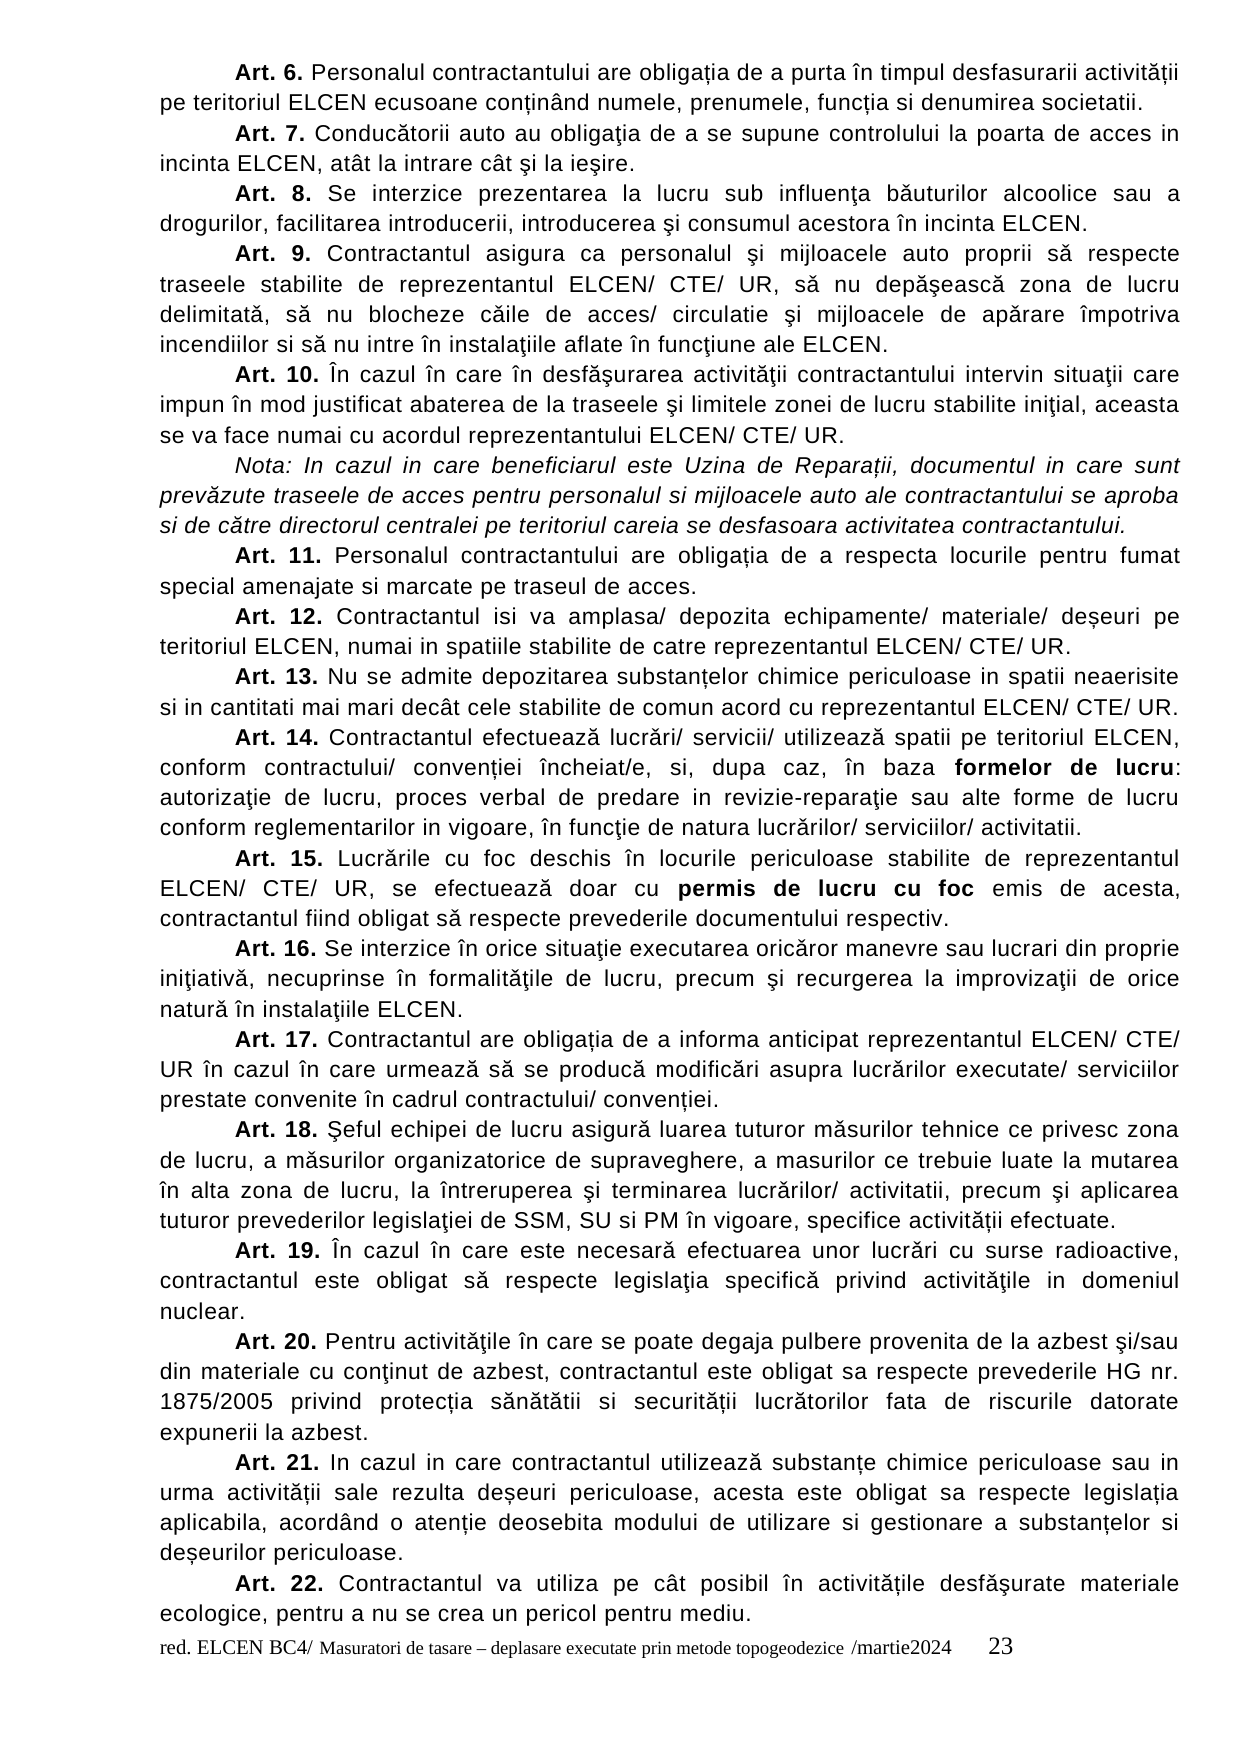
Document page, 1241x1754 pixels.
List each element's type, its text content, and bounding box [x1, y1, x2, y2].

text Art. 17. Contractantul are obligația de a informa anticipat reprezentantul ELCEN/ CTE/ UR în cazul în care urmează să se producă modificări asupra lucrǎrilor executate/ serviciilor prestate convenite în cadrul contractului/ convenției. [159, 1026, 1181, 1112]
text Art. 13. Nu se admite depozitarea substanțelor chimice periculoase in spatii neaerisite si in cantitati mai mari decât cele stabilite de comun acord cu reprezentantul ELCEN/ CTE/ UR. [159, 663, 1181, 720]
text Art. 9. Contractantul asigura ca personalul şi mijloacele auto proprii sǎ respecte traseele stabilite de reprezentantul ELCEN/ CTE/ UR, sǎ nu depăşească zona de lucru delimitatǎ, să nu blocheze cǎile de acces/ circulatie şi mijloacele de apǎrare împotriva incendiilor si să nu intre în instalaţiile aflate în funcţiune ale ELCEN. [159, 240, 1181, 357]
text Nota: In cazul in care beneficiarul este Uzina de Reparații, documentul in care sunt prevăzute traseele de acces pentru personalul si mijloacele auto ale contractantului se aproba si de către directorul centralei pe teritoriul careia se desfasoara activitatea contractantului. [159, 452, 1181, 538]
text Art. 6. Personalul contractantului are obligația de a purta în timpul desfasurarii activității pe teritoriul ELCEN ecusoane conținând numele, prenumele, funcția si denumirea societatii. [159, 59, 1181, 116]
text Art. 16. Se interzice în orice situaţie executarea oricǎror manevre sau lucrari din proprie iniţiativǎ, necuprinse în formalitǎţile de lucru, precum şi recurgerea la improvizaţii de orice naturǎ în instalaţiile ELCEN. [159, 935, 1181, 1022]
text Art. 11. Personalul contractantului are obligația de a respecta locurile pentru fumat special amenajate si marcate pe traseul de acces. [159, 542, 1181, 599]
text Art. 12. Contractantul isi va amplasa/ depozita echipamente/ materiale/ deșeuri pe teritoriul ELCEN, numai in spatiile stabilite de catre reprezentantul ELCEN/ CTE/ UR. [159, 603, 1181, 659]
text Art. 19. În cazul în care este necesarǎ efectuarea unor lucrǎri cu surse radioactive, contractantul este obligat sǎ respecte legislaţia specificǎ privind activitǎţile in domeniul nuclear. [159, 1237, 1181, 1324]
text Art. 7. Conducătorii auto au obligaţia de a se supune controlului la poarta de acces in incinta ELCEN, atât la intrare cât şi la ieşire. [159, 119, 1181, 176]
text Art. 8. Se interzice prezentarea la lucru sub influenţa bǎuturilor alcoolice sau a drogurilor, facilitarea introducerii, introducerea şi consumul acestora în incinta ELCEN. [159, 180, 1181, 236]
text Art. 10. În cazul în care în desfăşurarea activităţii contractantului intervin situaţii care impun în mod justificat abaterea de la traseele şi limitele zonei de lucru stabilite iniţial, aceasta se va face numai cu acordul reprezentantului ELCEN/ CTE/ UR. [159, 361, 1181, 448]
text Art. 14. Contractantul efectuează lucrǎri/ servicii/ utilizează spatii pe teritoriul ELCEN, conform contractului/ convenției încheiat/e, si, dupa caz, în baza formelor de lucru: autorizaţie de lucru, proces verbal de predare in revizie-reparaţie sau alte forme de lucru conform reglementarilor in vigoare, în funcţie de natura lucrǎrilor/ serviciilor/ activitatii. [159, 724, 1181, 841]
text Art. 20. Pentru activitǎţile în care se poate degaja pulbere provenita de la azbest şi/sau din materiale cu conţinut de azbest, contractantul este obligat sa respecte prevederile HG nr. 1875/2005 privind protecția sănătătii si securității lucrătorilor fata de riscurile datorate expunerii la azbest. [159, 1328, 1181, 1445]
text Art. 22. Contractantul va utiliza pe cât posibil în activitățile desfǎşurate materiale ecologice, pentru a nu se crea un pericol pentru mediu. [159, 1569, 1181, 1626]
text Art. 21. In cazul in care contractantul utilizează substanțe chimice periculoase sau in urma activității sale rezulta deșeuri periculoase, acesta este obligat sa respecte legislația aplicabila, acordând o atenție deosebita modului de utilizare si gestionare a substanțelor si deșeurilor periculoase. [159, 1449, 1181, 1566]
text Art. 18. Şeful echipei de lucru asigurǎ luarea tuturor mǎsurilor tehnice ce privesc zona de lucru, a mǎsurilor organizatorice de supraveghere, a masurilor ce trebuie luate la mutarea în alta zona de lucru, la întreruperea şi terminarea lucrǎrilor/ activitatii, precum şi aplicarea tuturor prevederilor legislaţiei de SSM, SU si PM în vigoare, specifice activității efectuate. [159, 1116, 1181, 1233]
text Art. 15. Lucrǎrile cu foc deschis în locurile periculoase stabilite de reprezentantul ELCEN/ CTE/ UR, se efectuează doar cu permis de lucru cu foc emis de acesta, contractantul fiind obligat sǎ respecte prevederile documentului respectiv. [159, 844, 1181, 931]
